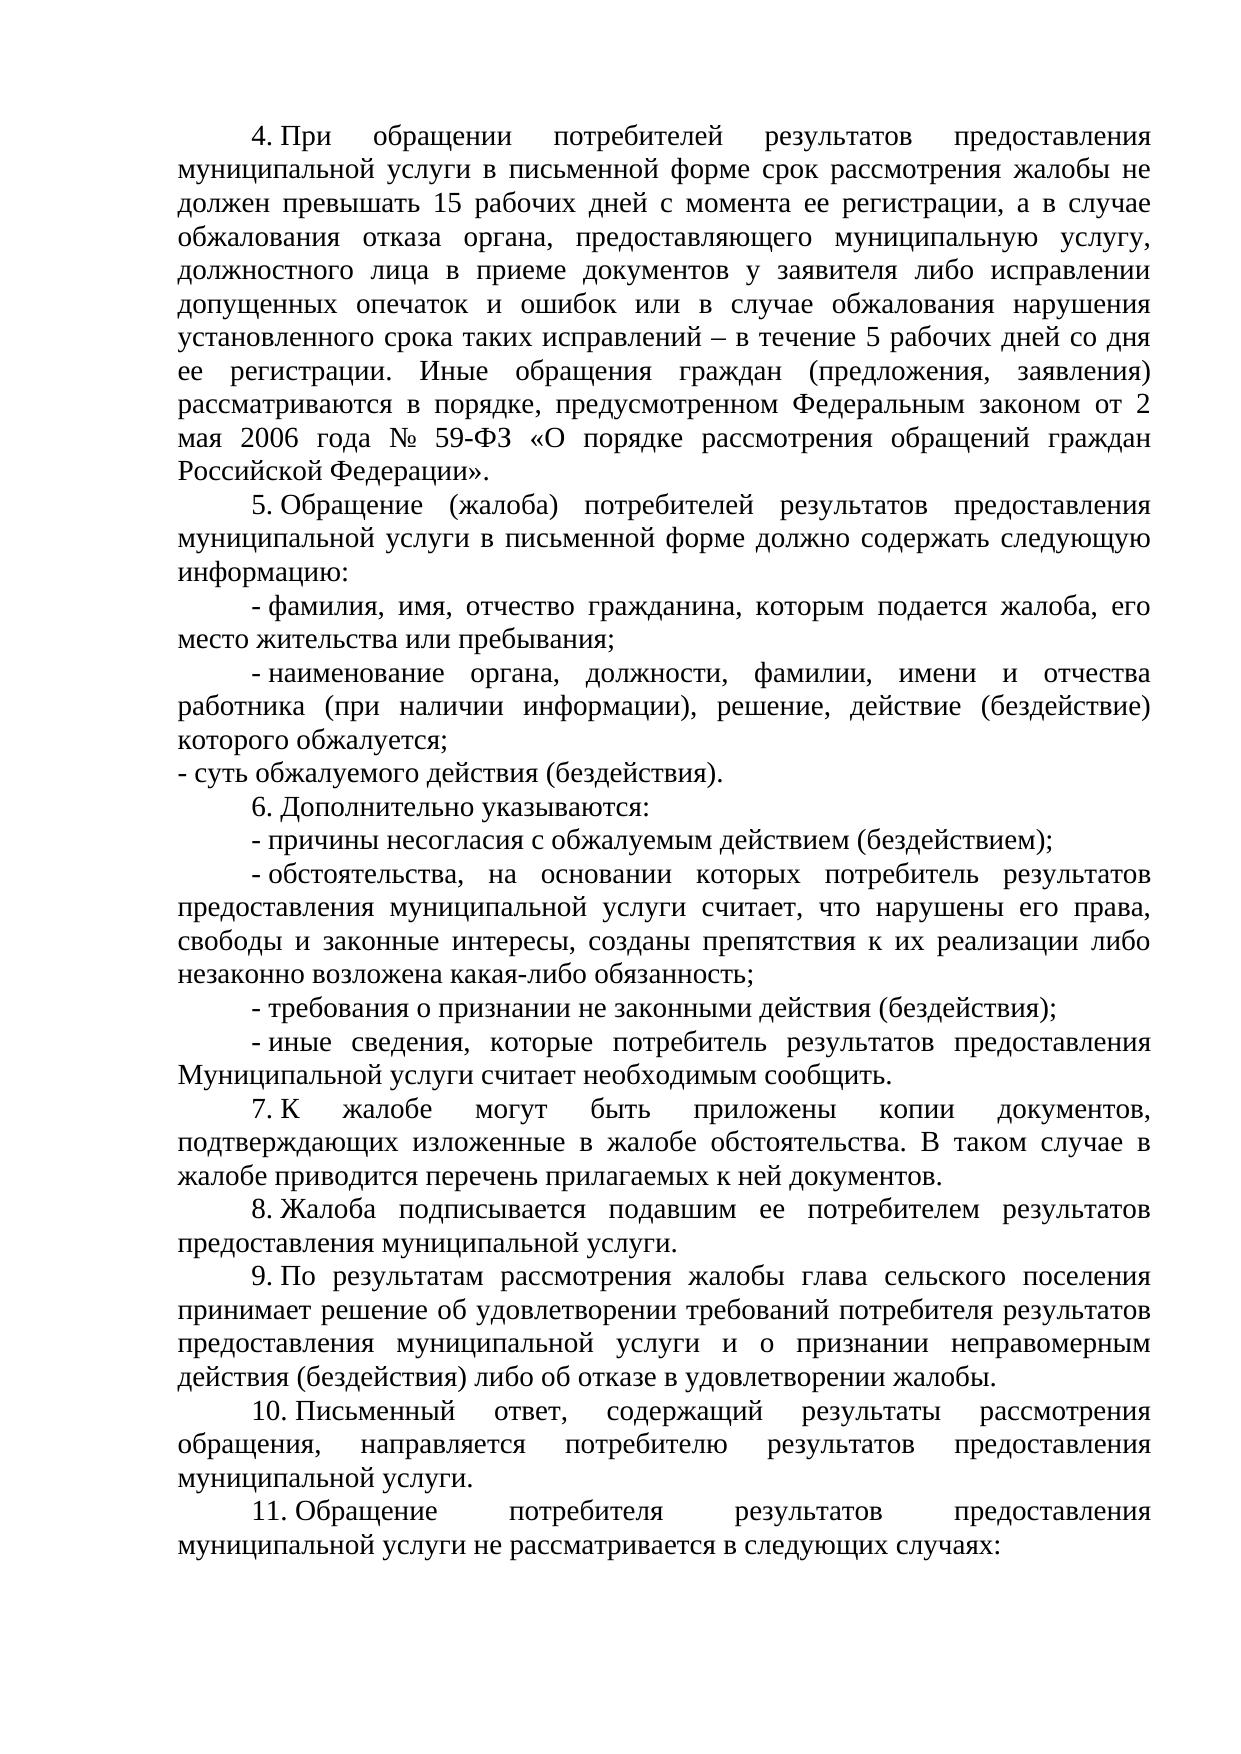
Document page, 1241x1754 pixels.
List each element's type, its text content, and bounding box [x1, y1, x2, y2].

text 5. Обращение (жалоба) потребителей результатов предоставления муниципальной услуги в письменной форме должно содержать следующую информацию: [177, 487, 1152, 588]
text 9. По результатам рассмотрения жалобы глава сельского поселения принимает решение об удовлетворении требований потребителя результатов предоставления муниципальной услуги и о признании неправомерным действия (бездействия) либо об отказе в удовлетворении жалобы. [177, 1258, 1152, 1393]
text - иные сведения, которые потребитель результатов предоставления Муниципальной услуги считает необходимым сообщить. [177, 1024, 1152, 1091]
text - причины несогласия с обжалуемым действием (бездействием); [177, 822, 1152, 856]
text - суть обжалуемого действия (бездействия). [177, 755, 1152, 789]
text 6. Дополнительно указываются: [177, 789, 1152, 822]
text 7. К жалобе могут быть приложены копии документов, подтверждающих изложенные в жалобе обстоятельства. В таком случае в жалобе приводится перечень прилагаемых к ней документов. [177, 1091, 1152, 1191]
text - фамилия, имя, отчество гражданина, которым подается жалоба, его место жительства или пребывания; [177, 588, 1152, 655]
text 11. Обращение потребителя результатов предоставления муниципальной услуги не рассматривается в следующих случаях: [177, 1493, 1152, 1560]
text - требования о признании не законными действия (бездействия); [177, 990, 1152, 1024]
text - обстоятельства, на основании которых потребитель результатов предоставления муниципальной услуги считает, что нарушены его права, свободы и законные интересы, созданы препятствия к их реализации либо незаконно возложена какая-либо обязанность; [177, 856, 1152, 990]
text 8. Жалоба подписывается подавшим ее потребителем результатов предоставления муниципальной услуги. [177, 1191, 1152, 1258]
text 10. Письменный ответ, содержащий результаты рассмотрения обращения, направляется потребителю результатов предоставления муниципальной услуги. [177, 1393, 1152, 1493]
text - наименование органа, должности, фамилии, имени и отчества работника (при наличии информации), решение, действие (бездействие) которого обжалуется; [177, 655, 1152, 755]
text 4. При обращении потребителей результатов предоставления муниципальной услуги в письменной форме срок рассмотрения жалобы не должен превышать 15 рабочих дней с момента ее регистрации, а в случае обжалования отказа органа, предоставляющего муниципальную услугу, должностного лица в приеме документов у заявителя либо исправлении допущенных опечаток и ошибок или в случае обжалования нарушения установленного срока таких исправлений – в течение 5 рабочих дней со дня ее регистрации. Иные обращения граждан (предложения, заявления) рассматриваются в порядке, предусмотренном Федеральным законом от 2 мая 2006 года № 59-ФЗ «О порядке рассмотрения обращений граждан Российской Федерации». [177, 118, 1152, 487]
